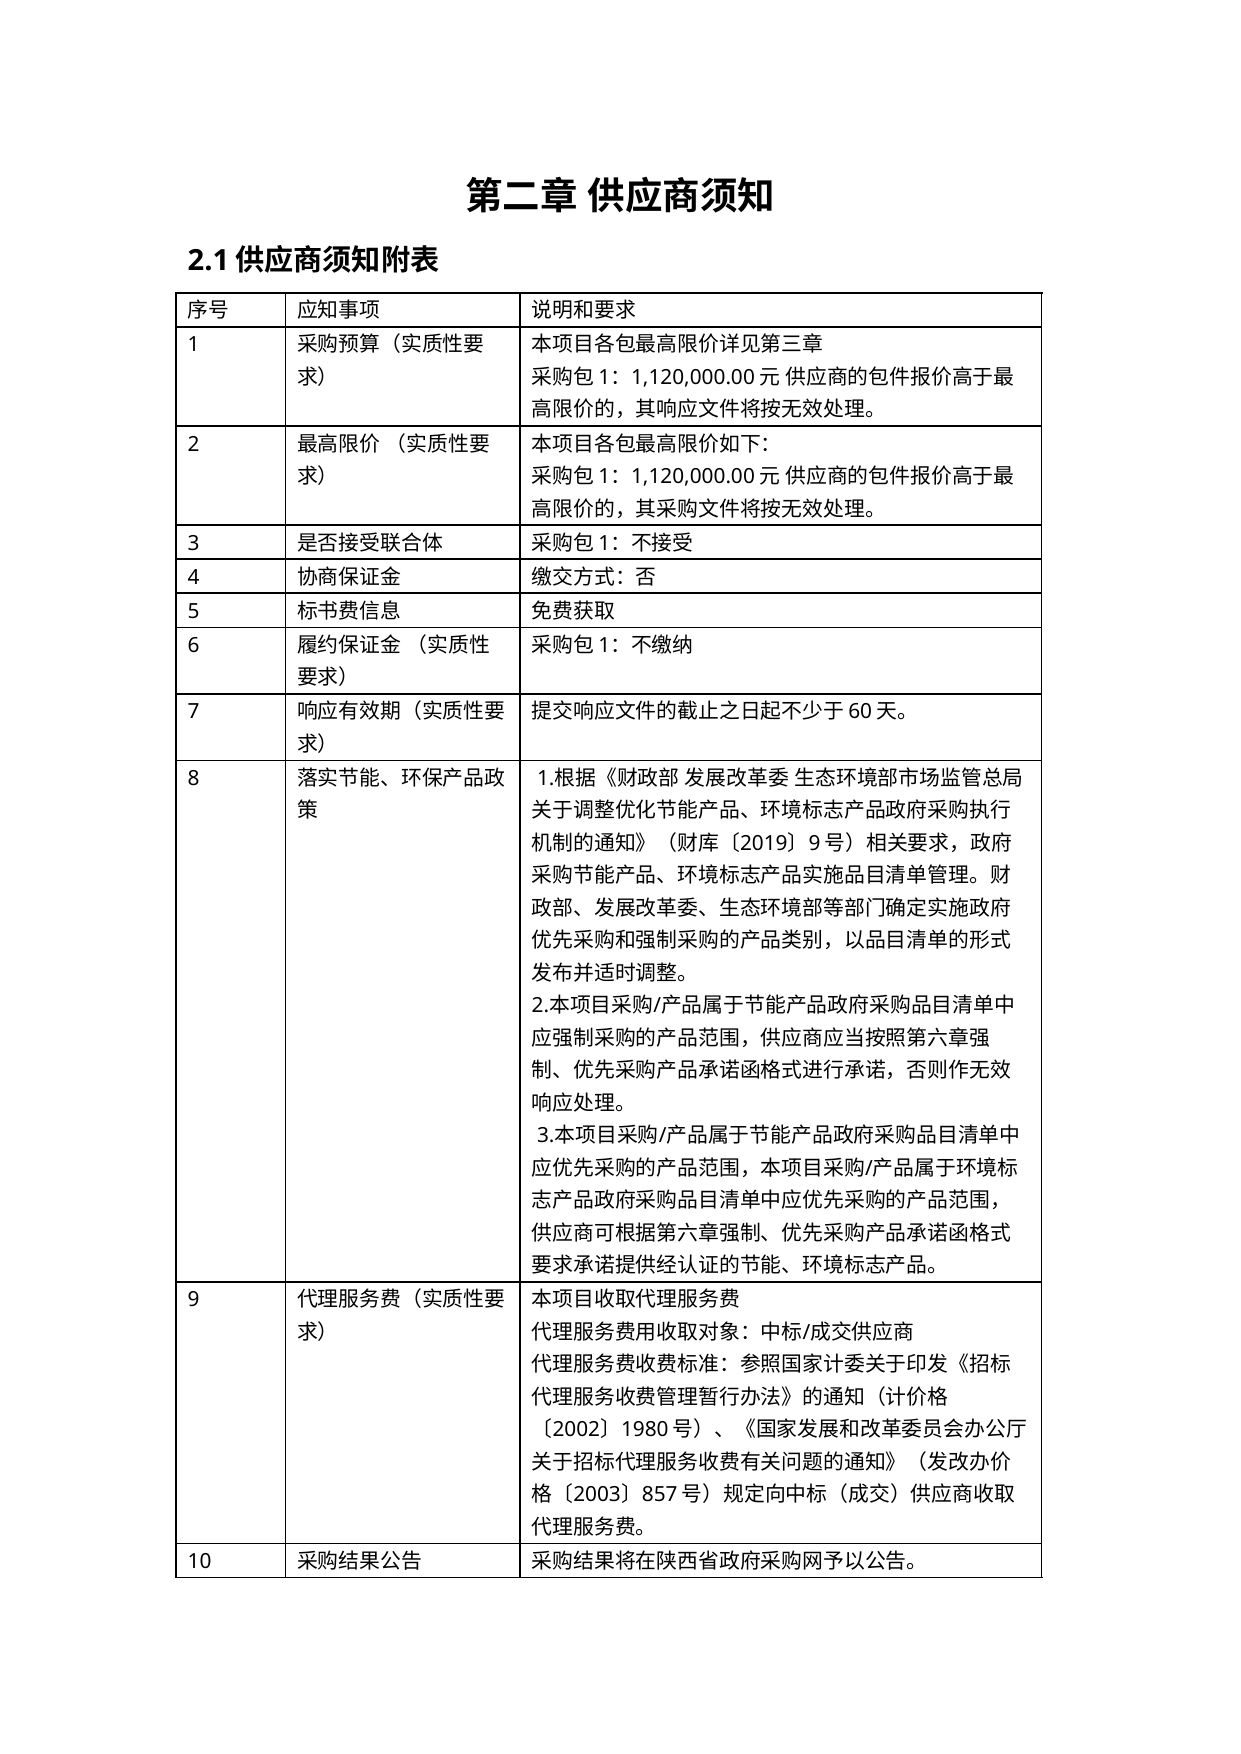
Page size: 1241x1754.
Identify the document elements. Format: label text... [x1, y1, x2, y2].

table_cell 3 [177, 526, 285, 558]
table_cell 9 [177, 1283, 285, 1543]
table_cell 10 [177, 1544, 285, 1577]
table_cell 7 [177, 695, 285, 759]
table_cell 采购预算（实质性要求） [286, 328, 519, 425]
table_cell 采购包1：不缴纳 [521, 628, 1041, 693]
table_cell 履约保证金 （实质性要求） [286, 628, 519, 693]
table_cell 8 [177, 761, 285, 1281]
table_cell 提交响应文件的截止之日起不少于60天。 [521, 695, 1041, 759]
table_cell 是否接受联合体 [286, 526, 519, 558]
text 2.1供应商须知附表 [187, 227, 1053, 292]
table_cell 标书费信息 [286, 594, 519, 626]
table_cell 采购结果将在陕西省政府采购网予以公告。 [521, 1544, 1041, 1577]
table_cell 2 [177, 427, 285, 524]
table_cell 采购包1：不接受 [521, 526, 1041, 558]
table_cell 6 [177, 628, 285, 693]
table_cell 1.根据《财政部 发展改革委 生态环境部市场监管总局关于调整优化节能产品、环境标志产品政府采购执行机制的通知》（财库〔2019〕9号）相关要求，政府采购节能产品、环境标志产品实施品目清单管理。财政部、发展改革委、生态环境部等部门确定实施政府优先采购和强制采购的产品类别，以品目清单的形式发布并适时调整。 2.本项目采购/产品属于节能产品政府采购品目清单中应强制采购的产品范围，供应商应当按照第六章强制、优先采购产品承诺函格式进行承诺，否则作无效响应处理。 3.本项目采购/产品属于节能产品政府采购品目清单中应优先采购的产品范围，本项目采购/产品属于环境标志产品政府采购品目清单中应优先采购的产品范围，供应商可根据第六章强制、优先采购产品承诺函格式要求承诺提供经认证的节能、环境标志产品。 [521, 761, 1041, 1281]
table_cell 5 [177, 594, 285, 626]
table_cell 落实节能、环保产品政策 [286, 761, 519, 1281]
table_cell 代理服务费（实质性要求） [286, 1283, 519, 1543]
text 第二章 供应商须知 [187, 162, 1053, 227]
table_cell 采购结果公告 [286, 1544, 519, 1577]
table_header 序号 [177, 294, 285, 326]
table_cell 本项目各包最高限价详见第三章 采购包1：1,120,000.00元 供应商的包件报价高于最高限价的，其响应文件将按无效处理。 [521, 328, 1041, 425]
table_cell 1 [177, 328, 285, 425]
table_cell 本项目收取代理服务费 代理服务费用收取对象：中标/成交供应商 代理服务费收费标准：参照国家计委关于印发《招标代理服务收费管理暂行办法》的通知（计价格〔2002〕1980号）、《国家发展和改革委员会办公厅关于招标代理服务收费有关问题的通知》（发改办价格〔2003〕857号）规定向中标（成交）供应商收取代理服务费。 [521, 1283, 1041, 1543]
table_header 应知事项 [286, 294, 519, 326]
table_cell 协商保证金 [286, 560, 519, 592]
table_cell 缴交方式：否 [521, 560, 1041, 592]
table_cell 响应有效期（实质性要求） [286, 695, 519, 759]
table_cell 最高限价 （实质性要求） [286, 427, 519, 524]
table_header 说明和要求 [521, 294, 1041, 326]
table_cell 免费获取 [521, 594, 1041, 626]
table_cell 4 [177, 560, 285, 592]
table_cell 本项目各包最高限价如下： 采购包1：1,120,000.00元 供应商的包件报价高于最高限价的，其采购文件将按无效处理。 [521, 427, 1041, 524]
